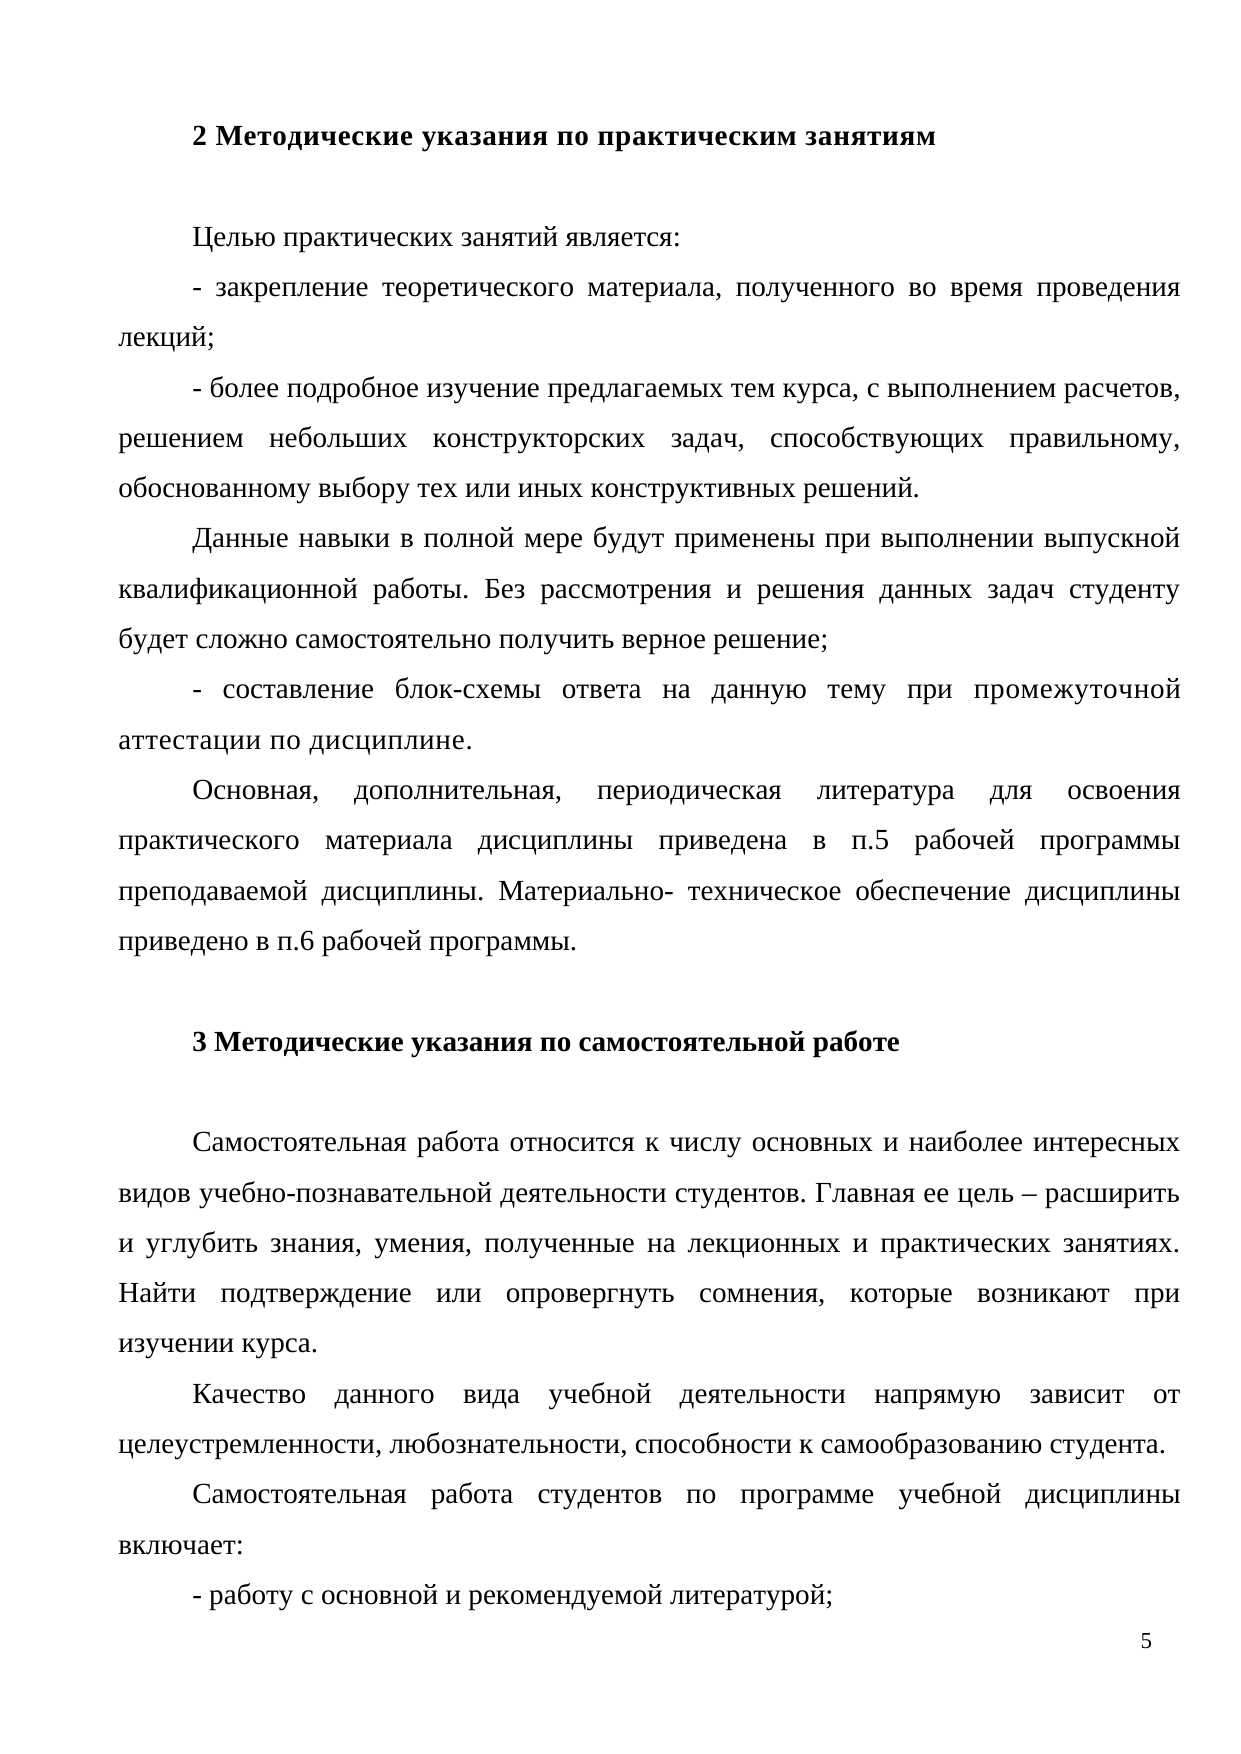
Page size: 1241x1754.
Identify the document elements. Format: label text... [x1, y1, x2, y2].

text Основная, дополнительная, периодическая литература для освоения практического материала дисциплины приведена в п.5 рабочей программы преподаваемой дисциплины. Материально- техническое обеспечение дисциплины приведено в п.6 рабочей программы. [118, 772, 1181, 957]
text - работу с основной и рекомендуемой литературой; [118, 1577, 1181, 1611]
text - закрепление теоретического материала, полученного во время проведения лекций; [118, 269, 1181, 353]
text - составление блок-схемы ответа на данную тему при промежуточной аттестации по дисциплине. [118, 672, 1181, 755]
text Самостоятельная работа студентов по программе учебной дисциплины включает: [118, 1477, 1181, 1560]
text Качество данного вида учебной деятельности напрямую зависит от целеустремленности, любознательности, способности к самообразованию студента. [118, 1376, 1181, 1460]
text - более подробное изучение предлагаемых тем курса, с выполнением расчетов, решением небольших конструкторских задач, способствующих правильному, обоснованному выбору тех или иных конструктивных решений. [118, 370, 1181, 504]
text 3 Методические указания по самостоятельной работе [118, 1024, 1181, 1057]
text Самостоятельная работа относится к числу основных и наиболее интересных видов учебно-познавательной деятельности студентов. Главная ее цель – расширить и углубить знания, умения, полученные на лекционных и практических занятиях. Найти подтверждение или опровергнуть сомнения, которые возникают при изучении курса. [118, 1124, 1181, 1359]
text Целью практических занятий является: [118, 219, 1181, 252]
text 2 Методические указания по практическим занятиям [118, 118, 1181, 152]
text Данные навыки в полной мере будут применены при выполнении выпускной квалификационной работы. Без рассмотрения и решения данных задач студенту будет сложно самостоятельно получить верное решение; [118, 521, 1181, 655]
